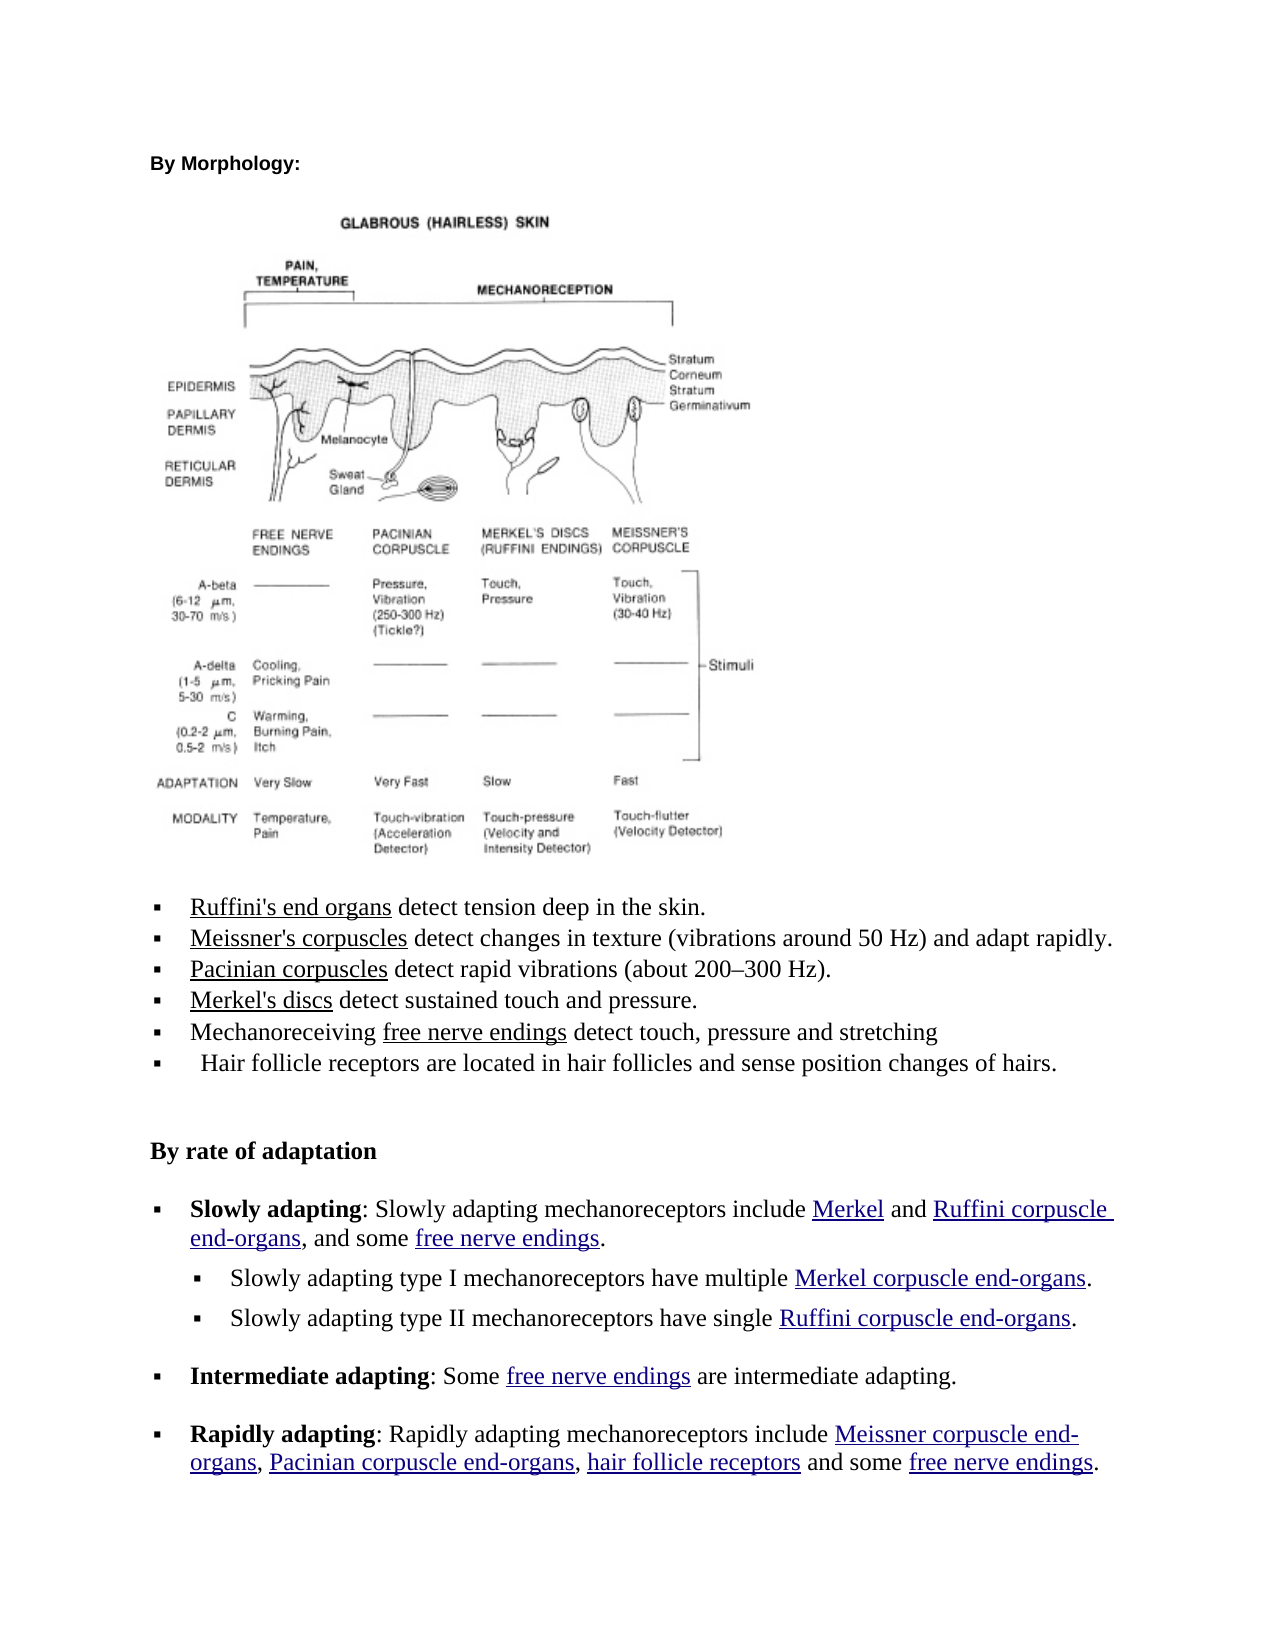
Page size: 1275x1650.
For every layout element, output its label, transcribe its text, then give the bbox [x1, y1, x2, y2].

picture [150, 214, 758, 863]
list Intermediate adapting: Some free nerve endings are intermediate adapting. [152, 1361, 1125, 1389]
list Pacinian corpuscles detect rapid vibrations (about 200–300 Hz). [152, 954, 1125, 983]
list Ruffini's end organs detect tension deep in the skin. [152, 892, 1125, 920]
list Merkel's discs detect sustained touch and pressure. [152, 985, 1125, 1014]
list Mechanoreceiving free nerve endings detect touch, pressure and stretching [152, 1017, 1125, 1045]
list Rapidly adapting: Rapidly adapting mechanoreceptors include Meissner corpuscle end-organs, Pacinian corpuscle end-organs, hair follicle receptors and some free nerve endings. [152, 1419, 1125, 1476]
subtitle By rate of adaptation [150, 1136, 1125, 1165]
subtitle By Morphology: [150, 150, 1125, 175]
list Meissner's corpuscles detect changes in texture (vibrations around 50 Hz) and adapt rapidly. [152, 923, 1125, 952]
list Slowly adapting: Slowly adapting mechanoreceptors include Merkel and Ruffini corpuscle end-organs, and some free nerve endings. [152, 1194, 1125, 1252]
list Slowly adapting type I mechanoreceptors have multiple Merkel corpuscle end-organs. [192, 1254, 1125, 1292]
list Slowly adapting type II mechanoreceptors have single Ruffini corpuscle end-organs. [192, 1294, 1125, 1332]
list Hair follicle receptors are located in hair follicles and sense position changes of hairs. [152, 1048, 1125, 1077]
